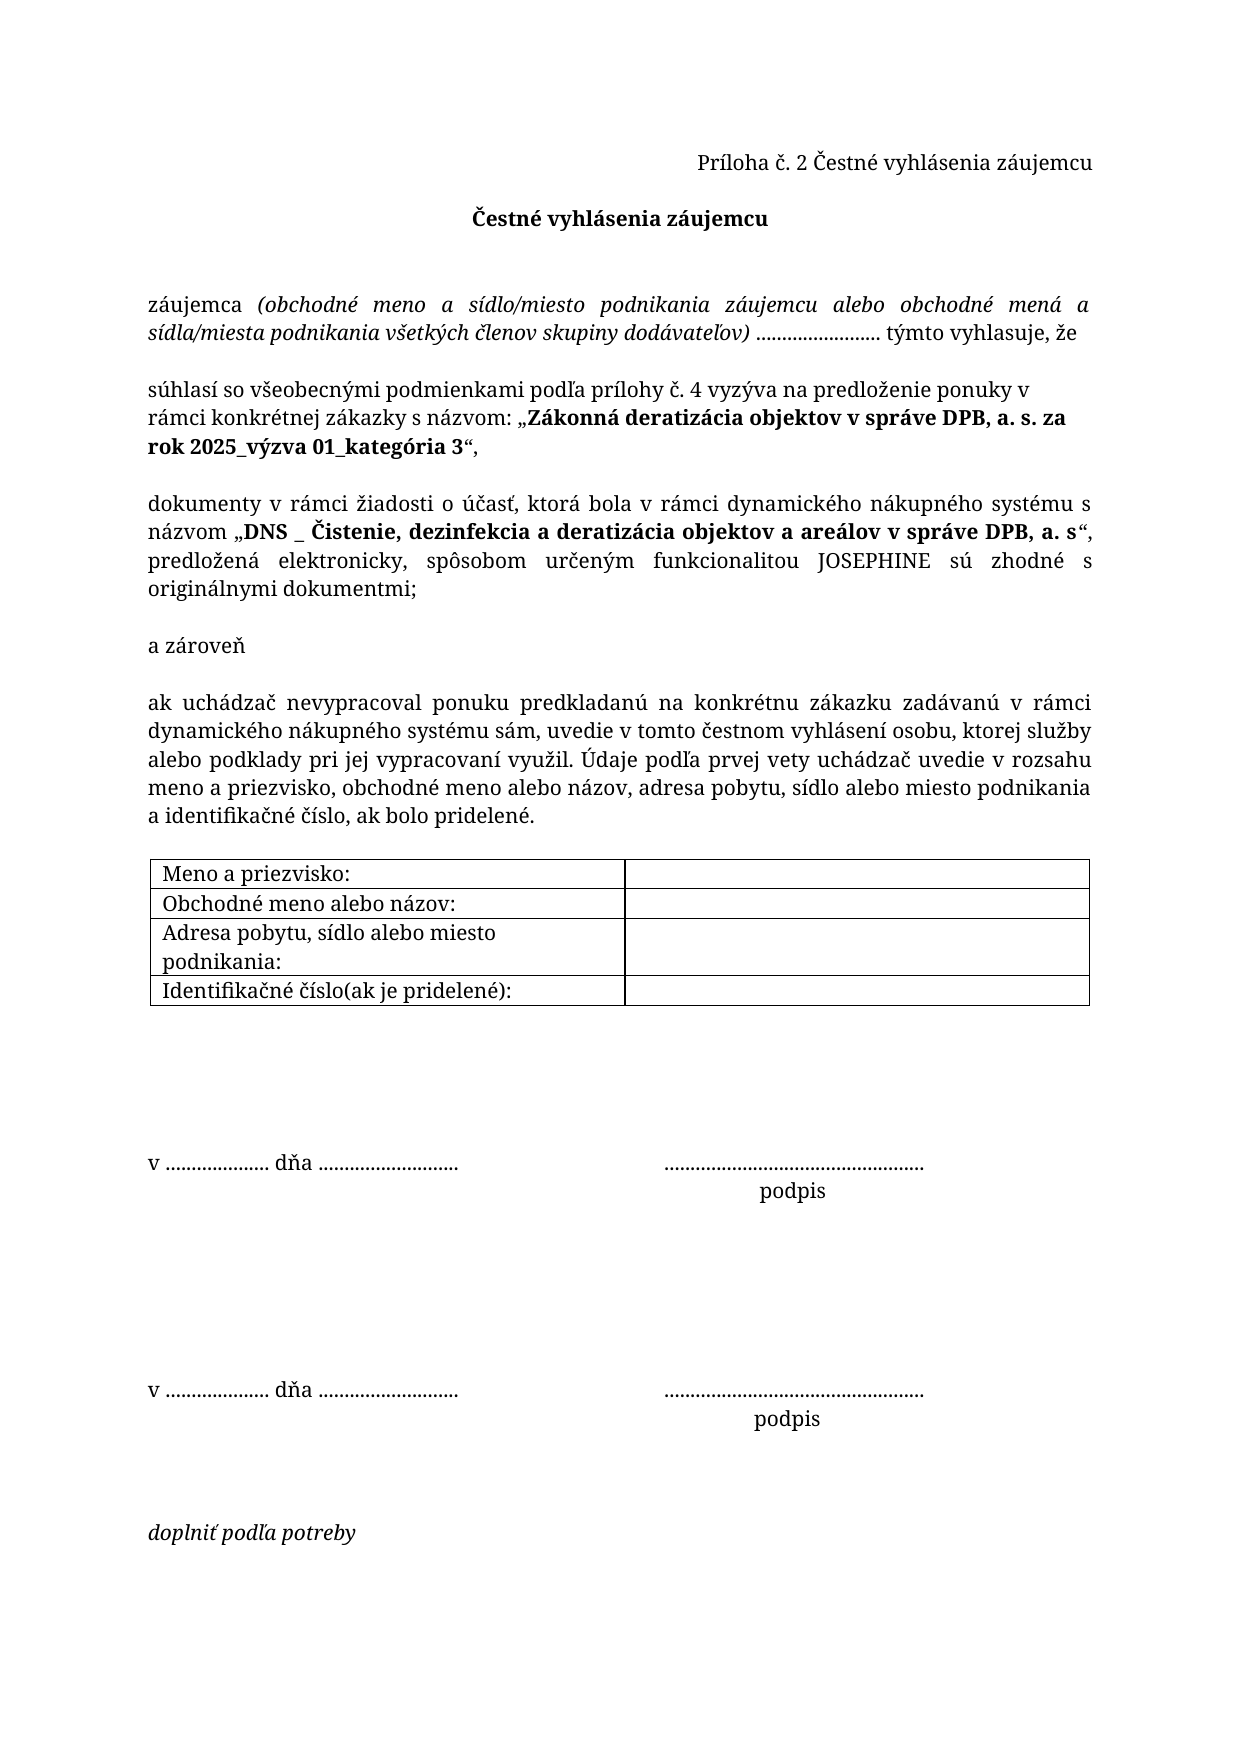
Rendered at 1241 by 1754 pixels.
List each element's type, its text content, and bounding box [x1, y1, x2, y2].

table_cell [626, 976, 1089, 1005]
table_cell Identifikačné číslo(ak je pridelené): [151, 976, 624, 1005]
table_header Meno a priezvisko: [151, 860, 624, 888]
text v .................... dňa ........................... .................................................. [148, 1148, 1093, 1177]
text ak uchádzač nevypracoval ponuku predkladanú na konkrétnu zákazku zadávanú v rámci dynamického nákupného systému sám, uvedie v tomto čestnom vyhlásení osobu, ktorej služby alebo podklady pri jej vypracovaní využil. Údaje podľa prvej vety uchádzač uvedie v rozsahu meno a priezvisko, obchodné meno alebo názov, adresa pobytu, sídlo alebo miesto podnikania a identifikačné číslo, ak bolo pridelené. [148, 688, 1093, 830]
text Čestné vyhlásenia záujemcu [148, 204, 1093, 233]
table_header [626, 860, 1089, 888]
table_cell [626, 919, 1089, 975]
table_cell [626, 889, 1089, 917]
text Príloha č. 2 Čestné vyhlásenia záujemcu [148, 148, 1093, 176]
text a zároveň [148, 631, 1093, 659]
text v .................... dňa ........................... .................................................. [148, 1376, 1093, 1404]
text podpis [148, 1177, 1093, 1205]
table_cell Adresa pobytu, sídlo alebo miesto podnikania: [151, 919, 624, 975]
table_cell Obchodné meno alebo názov: [151, 889, 624, 917]
text dokumenty v rámci žiadosti o účasť, ktorá bola v rámci dynamického nákupného systému s názvom „DNS _ Čistenie, dezinfekcia a deratizácia objektov a areálov v správe DPB, a. s“, predložená elektronicky, spôsobom určeným funkcionalitou JOSEPHINE sú zhodné s originálnymi dokumentmi; [148, 489, 1093, 603]
text záujemca (obchodné meno a sídlo/miesto podnikania záujemcu alebo obchodné mená a sídla/miesta podnikania všetkých členov skupiny dodávateľov) ........................ týmto vyhlasuje, že [148, 290, 1093, 347]
text doplniť podľa potreby [148, 1518, 1093, 1546]
text súhlasí so všeobecnými podmienkami podľa prílohy č. 4 vyzýva na predloženie ponuky v rámci konkrétnej zákazky s názvom: „Zákonná deratizácia objektov v správe DPB, a. s. za rok 2025_výzva 01_kategória 3“, [148, 375, 1093, 460]
text podpis [148, 1404, 1093, 1432]
